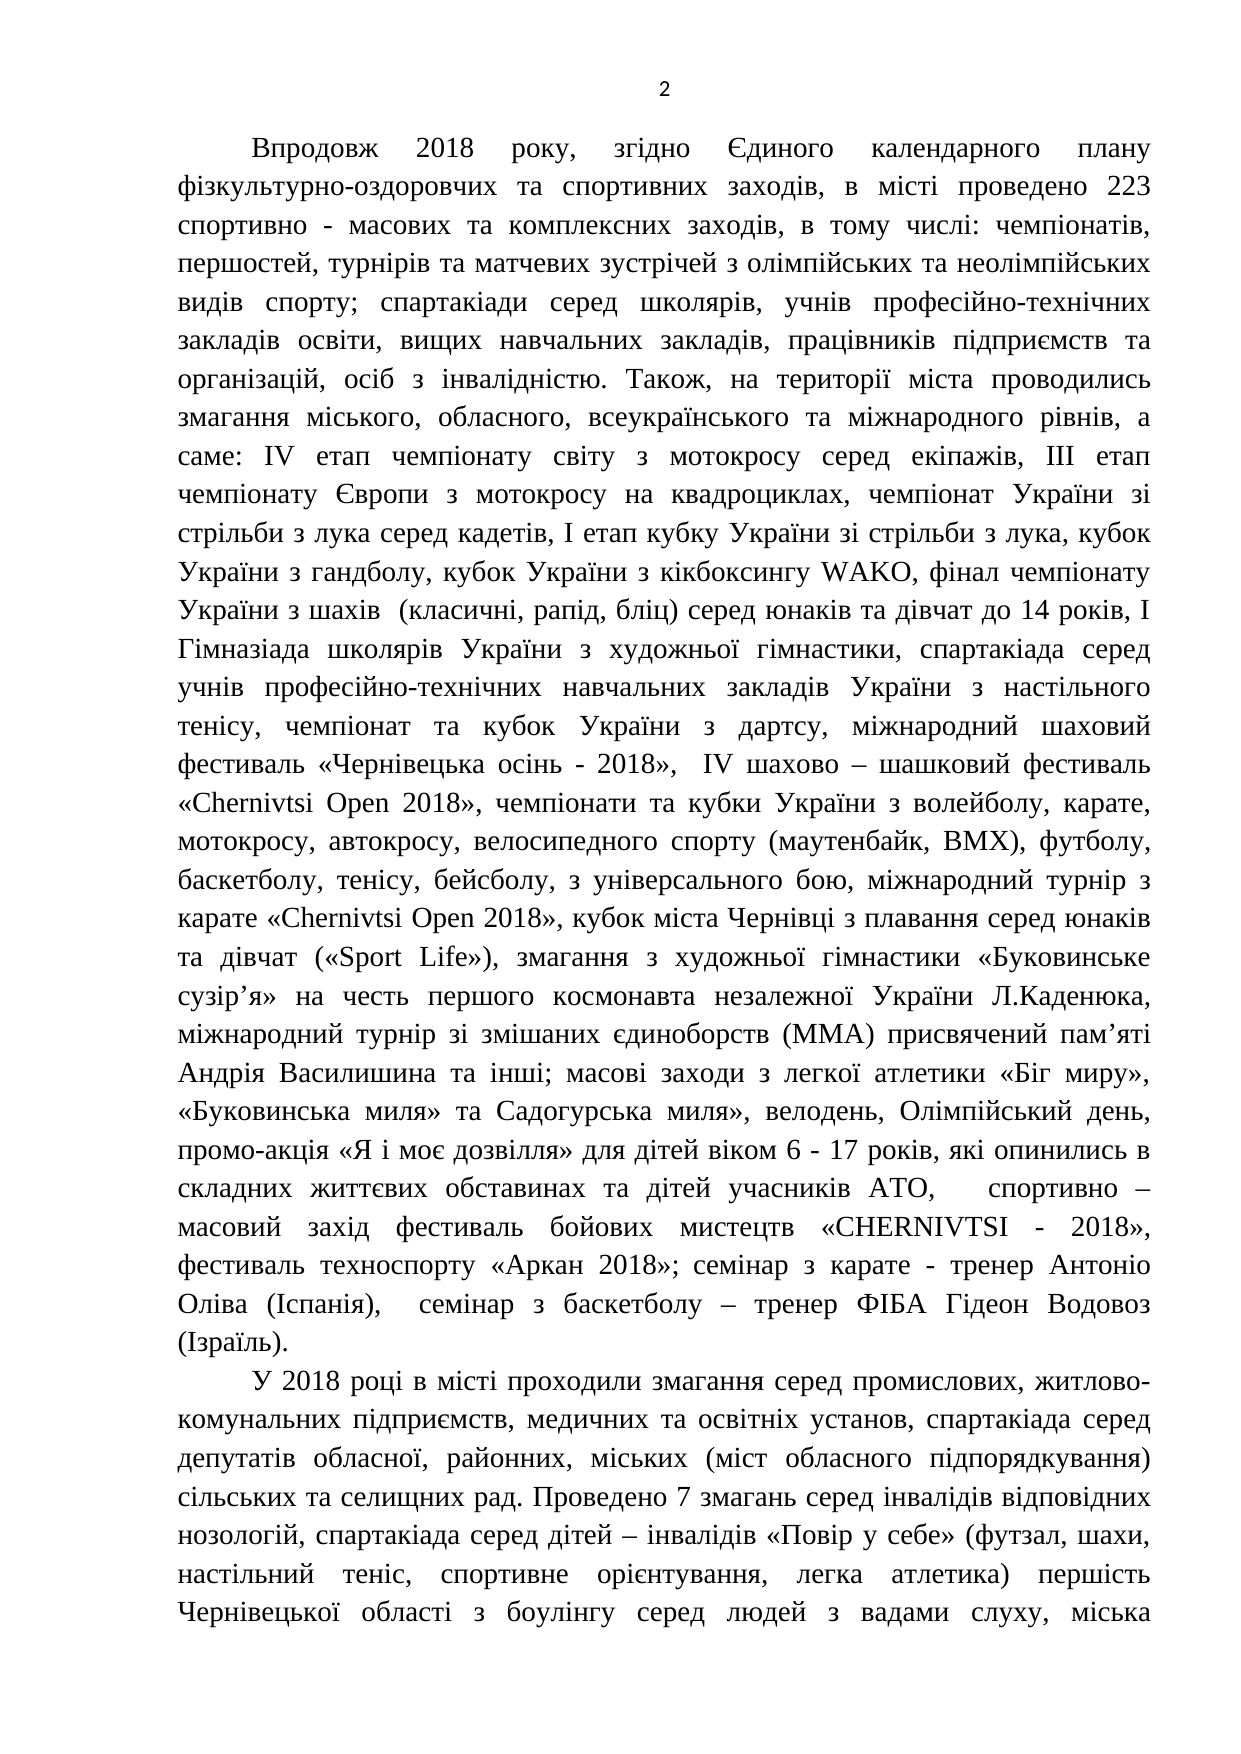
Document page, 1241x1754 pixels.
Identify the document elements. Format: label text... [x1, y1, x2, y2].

text Впродовж 2018 року, згідно Єдиного календарного плану фізкультурно-оздоровчих та спортивних заходів, в місті проведено 223 спортивно - масових та комплексних заходів, в тому числі: чемпіонатів, першостей, турнірів та матчевих зустрічей з олімпійських та неолімпійських видів спорту; спартакіади серед школярів, учнів професійно-технічних закладів освіти, вищих навчальних закладів, працівників підприємств та організацій, осіб з інвалідністю. Також, на території міста проводились змагання міського, обласного, всеукраїнського та міжнародного рівнів, а саме: ІV етап чемпіонату світу з мотокросу серед екіпажів, ІІІ етап чемпіонату Європи з мотокросу на квадроциклах, чемпіонат України зі стрільби з лука серед кадетів, І етап кубку України зі стрільби з лука, кубок України з гандболу, кубок України з кікбоксингу WAKO, фінал чемпіонату України з шахів (класичні, рапід, бліц) серед юнаків та дівчат до 14 років, І Гімназіада школярів України з художньої гімнастики, спартакіада серед учнів професійно-технічних навчальних закладів України з настільного тенісу, чемпіонат та кубок України з дартсу, міжнародний шаховий фестиваль «Чернівецька осінь - 2018», ІV шахово – шашковий фестиваль «Chernivtsi Open 2018», чемпіонати та кубки України з волейболу, карате, мотокросу, автокросу, велосипедного спорту (маутенбайк, ВМХ), футболу, баскетболу, тенісу, бейсболу, з універсального бою, міжнародний турнір з карате «Chernivtsi Open 2018», кубок міста Чернівці з плавання серед юнаків та дівчат («Sport Life»), змагання з художньої гімнастики «Буковинське сузір’я» на честь першого космонавта незалежної України Л.Каденюка, міжнародний турнір зі змішаних єдиноборств (ММА) присвячений пам’яті Андрія Василишина та інші; масові заходи з легкої атлетики «Біг миру», «Буковинська миля» та Садогурська миля», велодень, Олімпійський день, промо-акція «Я і моє дозвілля» для дітей віком 6 - 17 років, які опинились в складних життєвих обставинах та дітей учасників АТО, спортивно – масовий захід фестиваль бойових мистецтв «CHERNIVTSI - 2018», фестиваль техноспорту «Аркан 2018»; семінар з карате - тренер Антоніо Оліва (Іспанія), семінар з баскетболу – тренер ФІБА Гідеон Водовоз (Ізраїль). [177, 130, 1152, 1358]
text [177, 1363, 1152, 1628]
